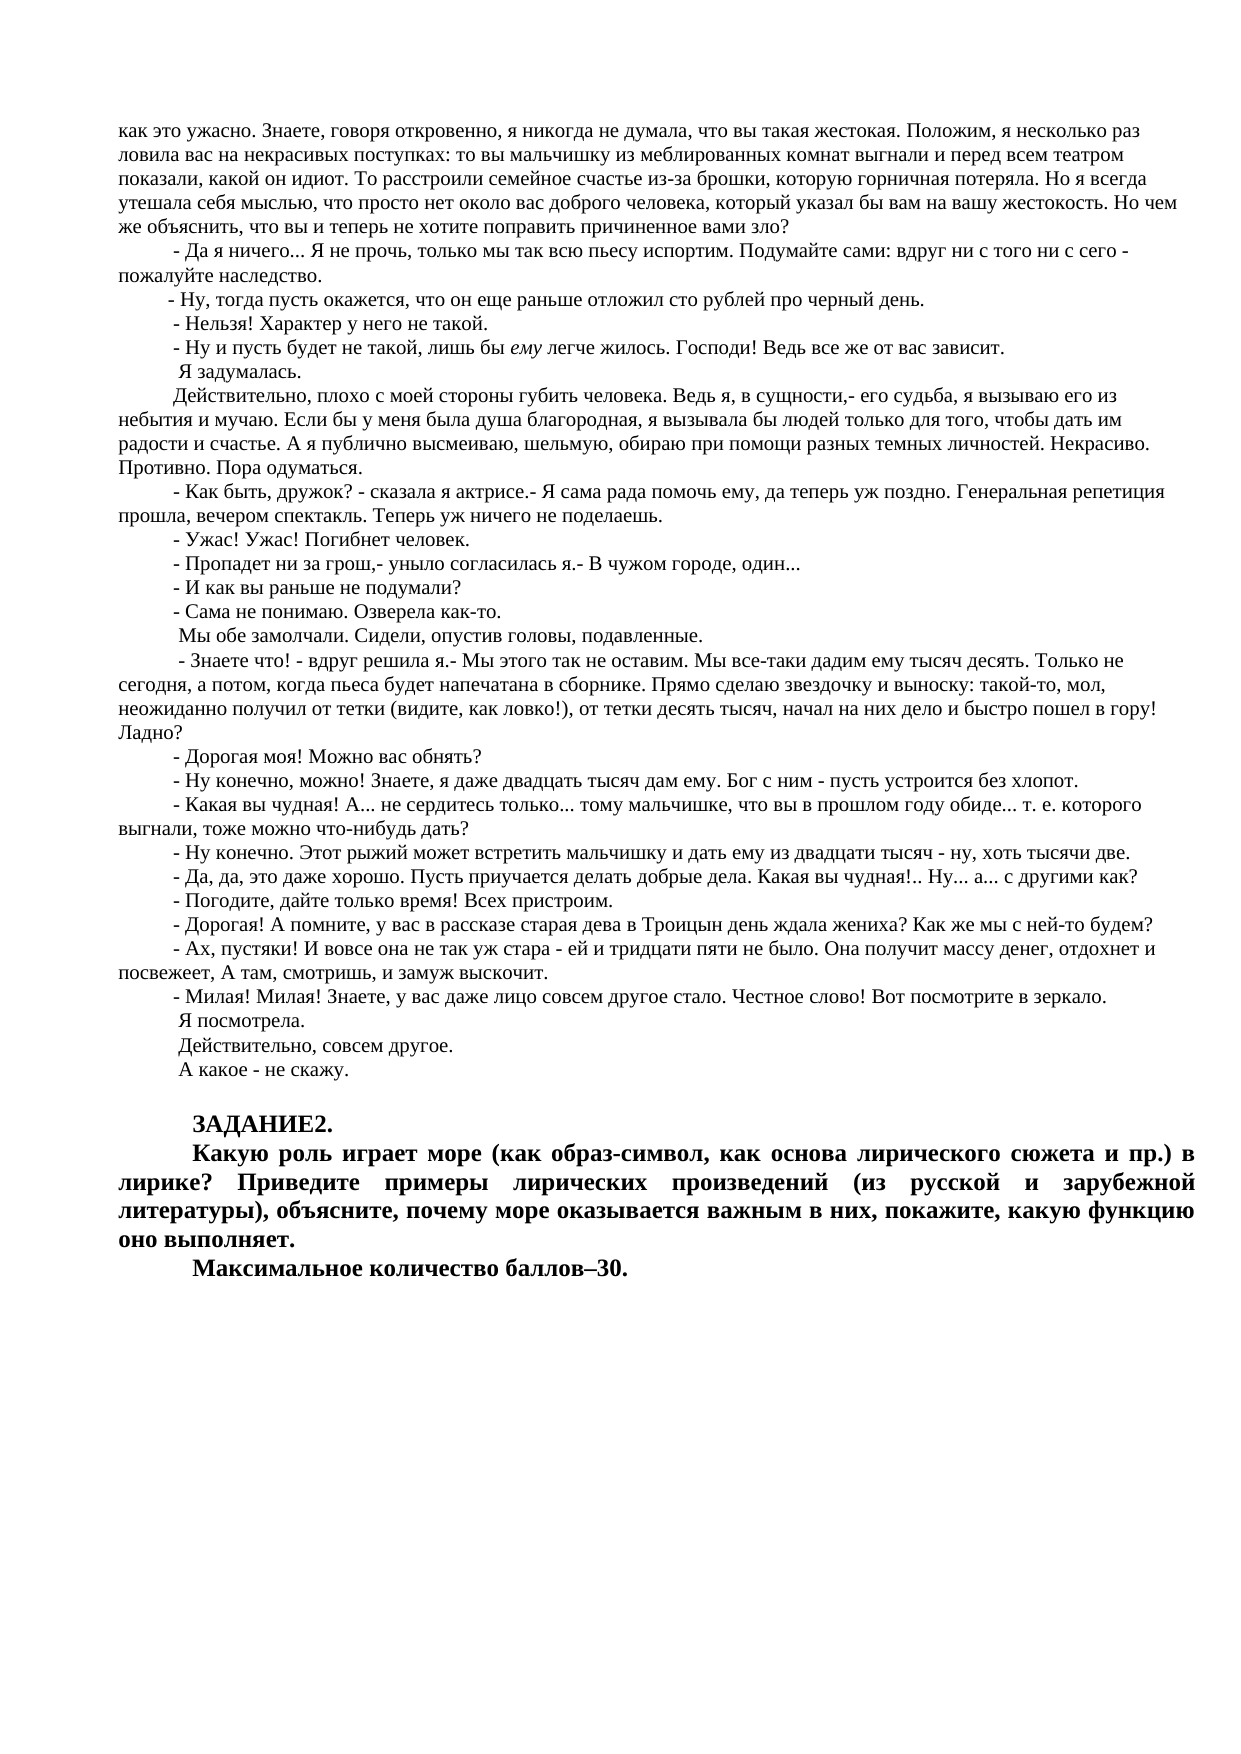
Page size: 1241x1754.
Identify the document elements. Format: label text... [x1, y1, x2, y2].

text - Да я ничего... Я не прочь, только мы так всю пьесу испортим. Подумайте сами: вдруг ни с того ни с сего - пожалуйте наследство. [118, 238, 1196, 287]
text - Нельзя! Характер у него не такой. [118, 311, 1196, 335]
text - Знаете что! - вдруг решила я.- Мы этого так не оставим. Мы все-таки дадим ему тысяч десять. Только не сегодня, а потом, когда пьеса будет напечатана в сборнике. Прямо сделаю звездочку и выноску: такой-то, мол, неожиданно получил от тетки (видите, как ловко!), от тетки десять тысяч, начал на них дело и быстро пошел в гору! Ладно? [118, 647, 1196, 744]
text Я посмотрела. [118, 1008, 1196, 1032]
text - Погодите, дайте только время! Всех пристроим. [118, 888, 1196, 912]
text Мы обе замолчали. Сидели, опустив головы, подавленные. [118, 623, 1196, 647]
text - Ну конечно, можно! Знаете, я даже двадцать тысяч дам ему. Бог с ним - пусть устроится без хлопот. [118, 768, 1196, 792]
text - Ужас! Ужас! Погибнет человек. [118, 527, 1196, 551]
text Действительно, совсем другое. [118, 1032, 1196, 1057]
text - Сама не понимаю. Озверела как-то. [118, 599, 1196, 623]
text - Ах, пустяки! И вовсе она не так уж стара - ей и тридцати пяти не было. Она получит массу денег, отдохнет и посвежеет, А там, смотришь, и замуж выскочит. [118, 936, 1196, 984]
text Максимальное количество баллов–30. [118, 1253, 1196, 1282]
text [118, 118, 1196, 238]
text Какую роль играет море (как образ-символ, как основа лирического сюжета и пр.) в лирике? Приведите примеры лирических произведений (из русской и зарубежной литературы), объясните, почему море оказывается важным в них, покажите, какую функцию оно выполняет. [118, 1138, 1196, 1253]
text - Дорогая моя! Можно вас обнять? [118, 744, 1196, 768]
text - Дорогая! А помните, у вас в рассказе старая дева в Троицын день ждала жениха? Как же мы с ней-то будем? [118, 912, 1196, 936]
text Я задумалась. [118, 359, 1196, 383]
text - И как вы раньше не подумали? [118, 575, 1196, 599]
text - Ну конечно. Этот рыжий может встретить мальчишку и дать ему из двадцати тысяч - ну, хоть тысячи две. [118, 840, 1196, 864]
text - Да, да, это даже хорошо. Пусть приучается делать добрые дела. Какая вы чудная!.. Ну... а... с другими как? [118, 864, 1196, 888]
text Действительно, плохо с моей стороны губить человека. Ведь я, в сущности,- его судьба, я вызываю его из небытия и мучаю. Если бы у меня была душа благородная, я вызывала бы людей только для того, чтобы дать им радости и счастье. А я публично высмеиваю, шельмую, обираю при помощи разных темных личностей. Некрасиво. Противно. Пора одуматься. [118, 383, 1196, 479]
text - Милая! Милая! Знаете, у вас даже лицо совсем другое стало. Честное слово! Вот посмотрите в зеркало. [118, 984, 1196, 1008]
text - Как быть, дружок? - сказала я актрисе.- Я сама рада помочь ему, да теперь уж поздно. Генеральная репетиция прошла, вечером спектакль. Теперь уж ничего не поделаешь. [118, 479, 1196, 527]
text А какое - не скажу. [118, 1057, 1196, 1081]
text - Какая вы чудная! А... не сердитесь только... тому мальчишке, что вы в прошлом году обиде... т. е. которого выгнали, тоже можно что-нибудь дать? [118, 792, 1196, 840]
text - Ну и пусть будет не такой, лишь бы ему легче жилось. Господи! Ведь все же от вас зависит. [118, 335, 1196, 359]
text - Пропадет ни за грош,- уныло согласилась я.- В чужом городе, один... [118, 551, 1196, 575]
text ЗАДАНИЕ2. [118, 1109, 1196, 1138]
text - Ну, тогда пусть окажется, что он еще раньше отложил сто рублей про черный день. [118, 287, 1196, 311]
